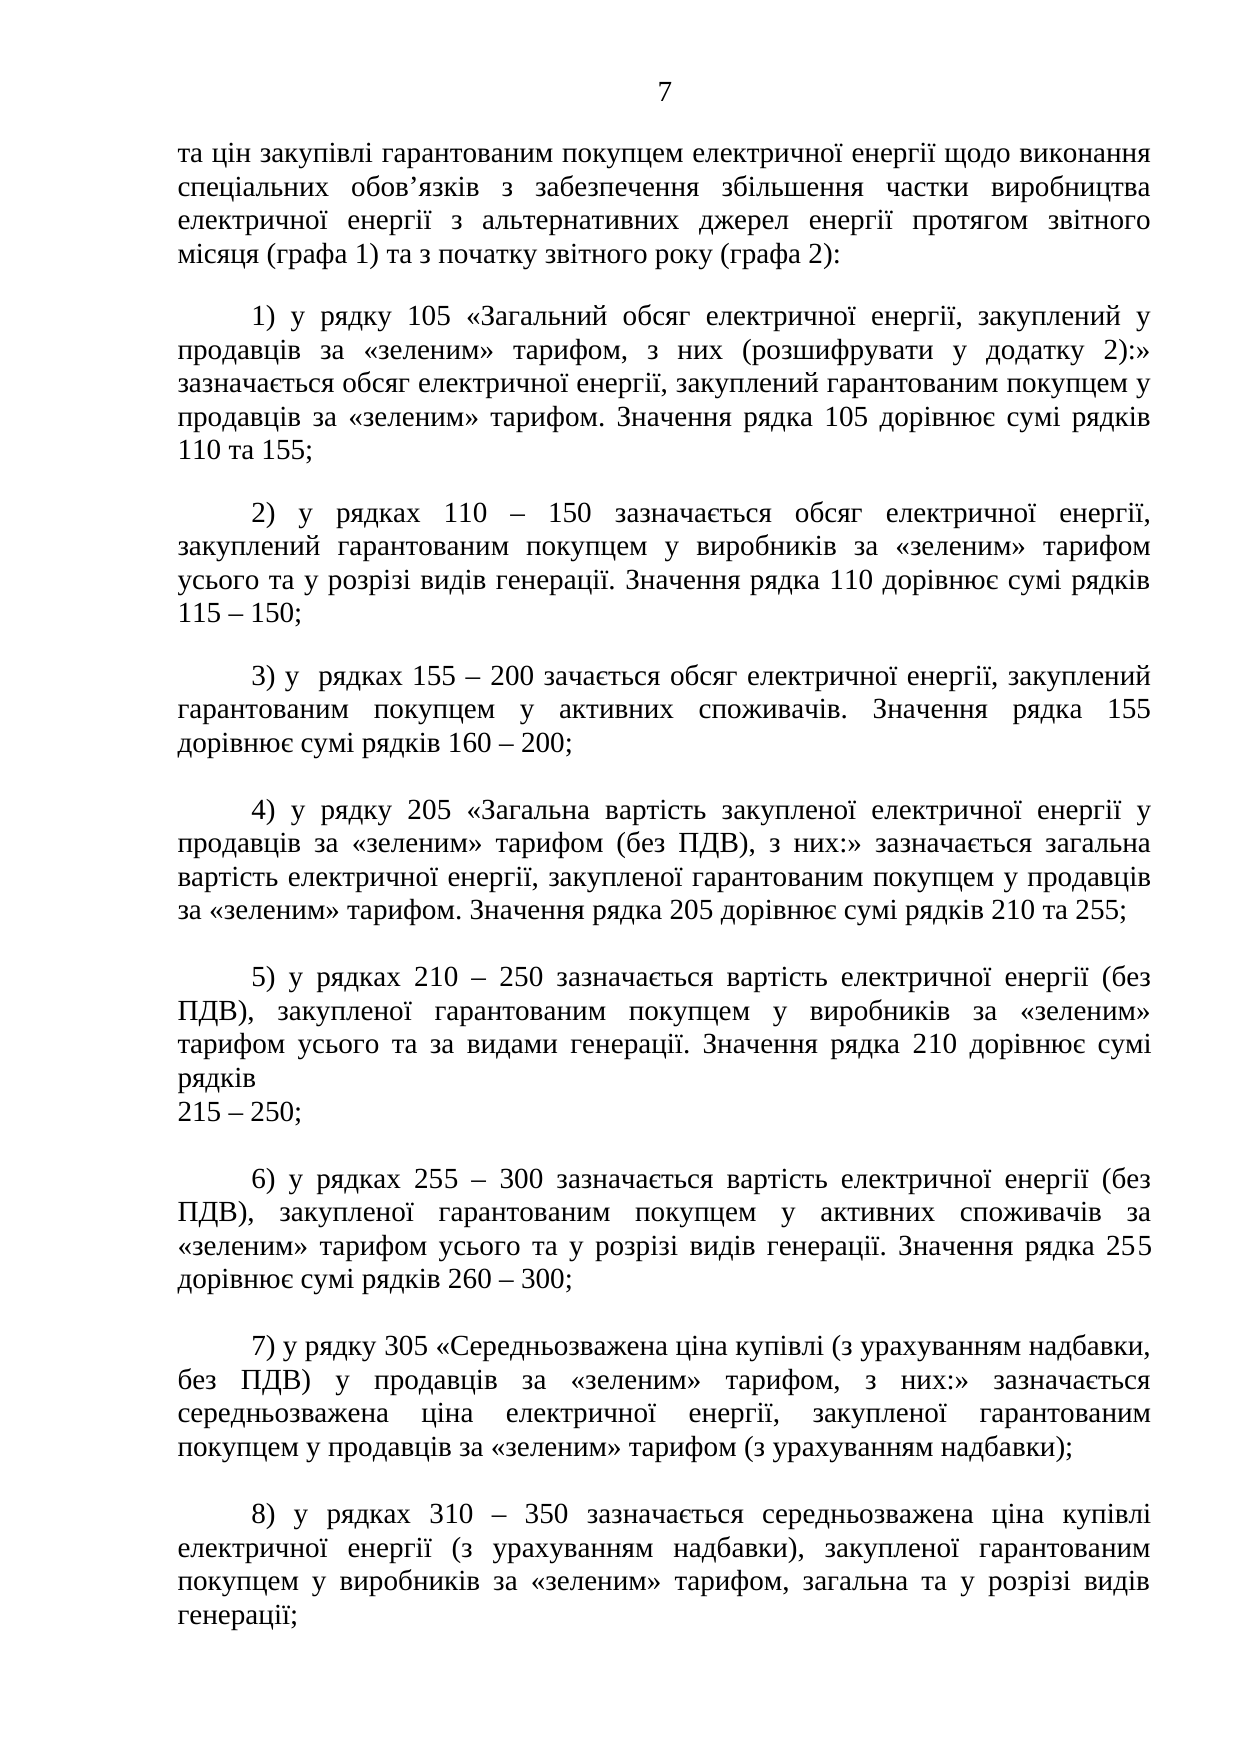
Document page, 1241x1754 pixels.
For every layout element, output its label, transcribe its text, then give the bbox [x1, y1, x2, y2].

text 6) у рядках 255 – 300 зазначається вартість електричної енергії (без ПДВ), закупленої гарантованим покупцем у активних споживачів за «зеленим» тарифом усього та у розрізі видів генерації. Значення рядка 255 дорівнює сумі рядків 260 – 300; [177, 1161, 1152, 1295]
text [177, 135, 1152, 269]
text 8) у рядках 310 – 350 зазначається середньозважена ціна купівлі електричної енергії (з урахуванням надбавки), закупленої гарантованим покупцем у виробників за «зеленим» тарифом, загальна та у розрізі видів генерації; [177, 1496, 1152, 1630]
text 7) у рядку 305 «Середньозважена ціна купівлі (з урахуванням надбавки, без ПДВ) у продавців за «зеленим» тарифом, з них:» зазначається середньозважена ціна електричної енергії, закупленої гарантованим покупцем у продавців за «зеленим» тарифом (з урахуванням надбавки); [177, 1328, 1152, 1463]
text 5) у рядках 210 – 250 зазначається вартість електричної енергії (без ПДВ), закупленої гарантованим покупцем у виробників за «зеленим» тарифом усього та за видами генерації. Значення рядка 210 дорівнює сумі рядків 215 – 250; [177, 959, 1152, 1127]
text 1) у рядку 105 «Загальний обсяг електричної енергії, закуплений у продавців за «зеленим» тарифом, з них (розшифрувати у додатку 2):» зазначається обсяг електричної енергії, закуплений гарантованим покупцем у продавців за «зеленим» тарифом. Значення рядка 105 дорівнює сумі рядків 110 та 155; [177, 298, 1152, 466]
text 4) у рядку 205 «Загальна вартість закупленої електричної енергії у продавців за «зеленим» тарифом (без ПДВ), з них:» зазначається загальна вартість електричної енергії, закупленої гарантованим покупцем у продавців за «зеленим» тарифом. Значення рядка 205 дорівнює сумі рядків 210 та 255; [177, 792, 1152, 926]
text 3) у рядках 155 – 200 зачається обсяг електричної енергії, закуплений гарантованим покупцем у активних споживачів. Значення рядка 155 дорівнює сумі рядків 160 – 200; [177, 658, 1152, 758]
text 2) у рядках 110 – 150 зазначається обсяг електричної енергії, закуплений гарантованим покупцем у виробників за «зеленим» тарифом усього та у розрізі видів генерації. Значення рядка 110 дорівнює сумі рядків 115 – 150; [177, 495, 1152, 629]
